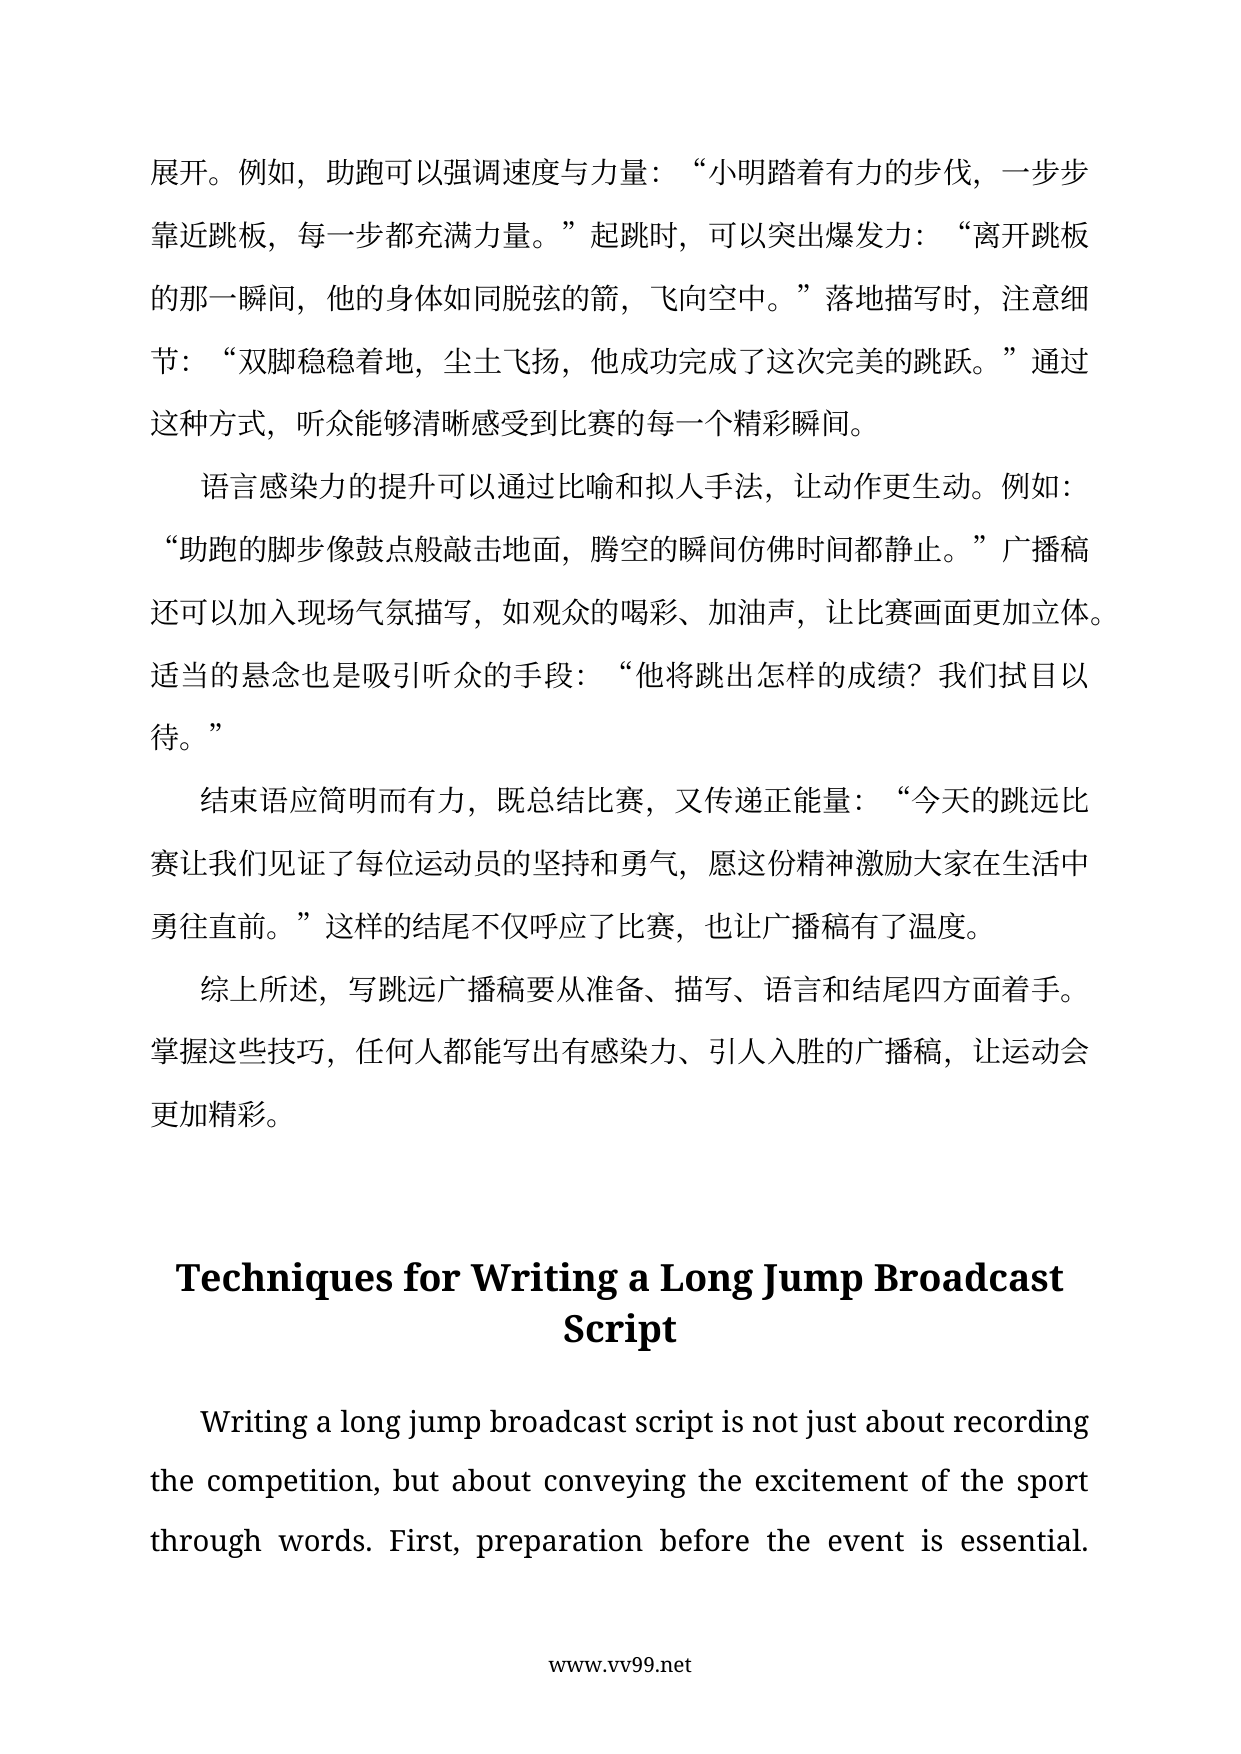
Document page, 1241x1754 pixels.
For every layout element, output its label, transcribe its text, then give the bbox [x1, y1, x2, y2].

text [150, 1401, 1090, 1559]
text 语言感染力的提升可以通过比喻和拟人手法，让动作更生动。例如：“助跑的脚步像鼓点般敲击地面，腾空的瞬间仿佛时间都静止。”广播稿还可以加入现场气氛描写，如观众的喝彩、加油声，让比赛画面更加立体。适当的悬念也是吸引听众的手段：“他将跳出怎样的成绩？我们拭目以待。” [150, 464, 1090, 757]
text 结束语应简明而有力，既总结比赛，又传递正能量：“今天的跳远比赛让我们见证了每位运动员的坚持和勇气，愿这份精神激励大家在生活中勇往直前。”这样的结尾不仅呼应了比赛，也让广播稿有了温度。 [150, 778, 1090, 946]
subtitle Techniques for Writing a Long Jump Broadcast Script [150, 1251, 1090, 1353]
text 综上所述，写跳远广播稿要从准备、描写、语言和结尾四方面着手。掌握这些技巧，任何人都能写出有感染力、引人入胜的广播稿，让运动会更加精彩。 [150, 967, 1090, 1134]
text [150, 150, 1090, 443]
